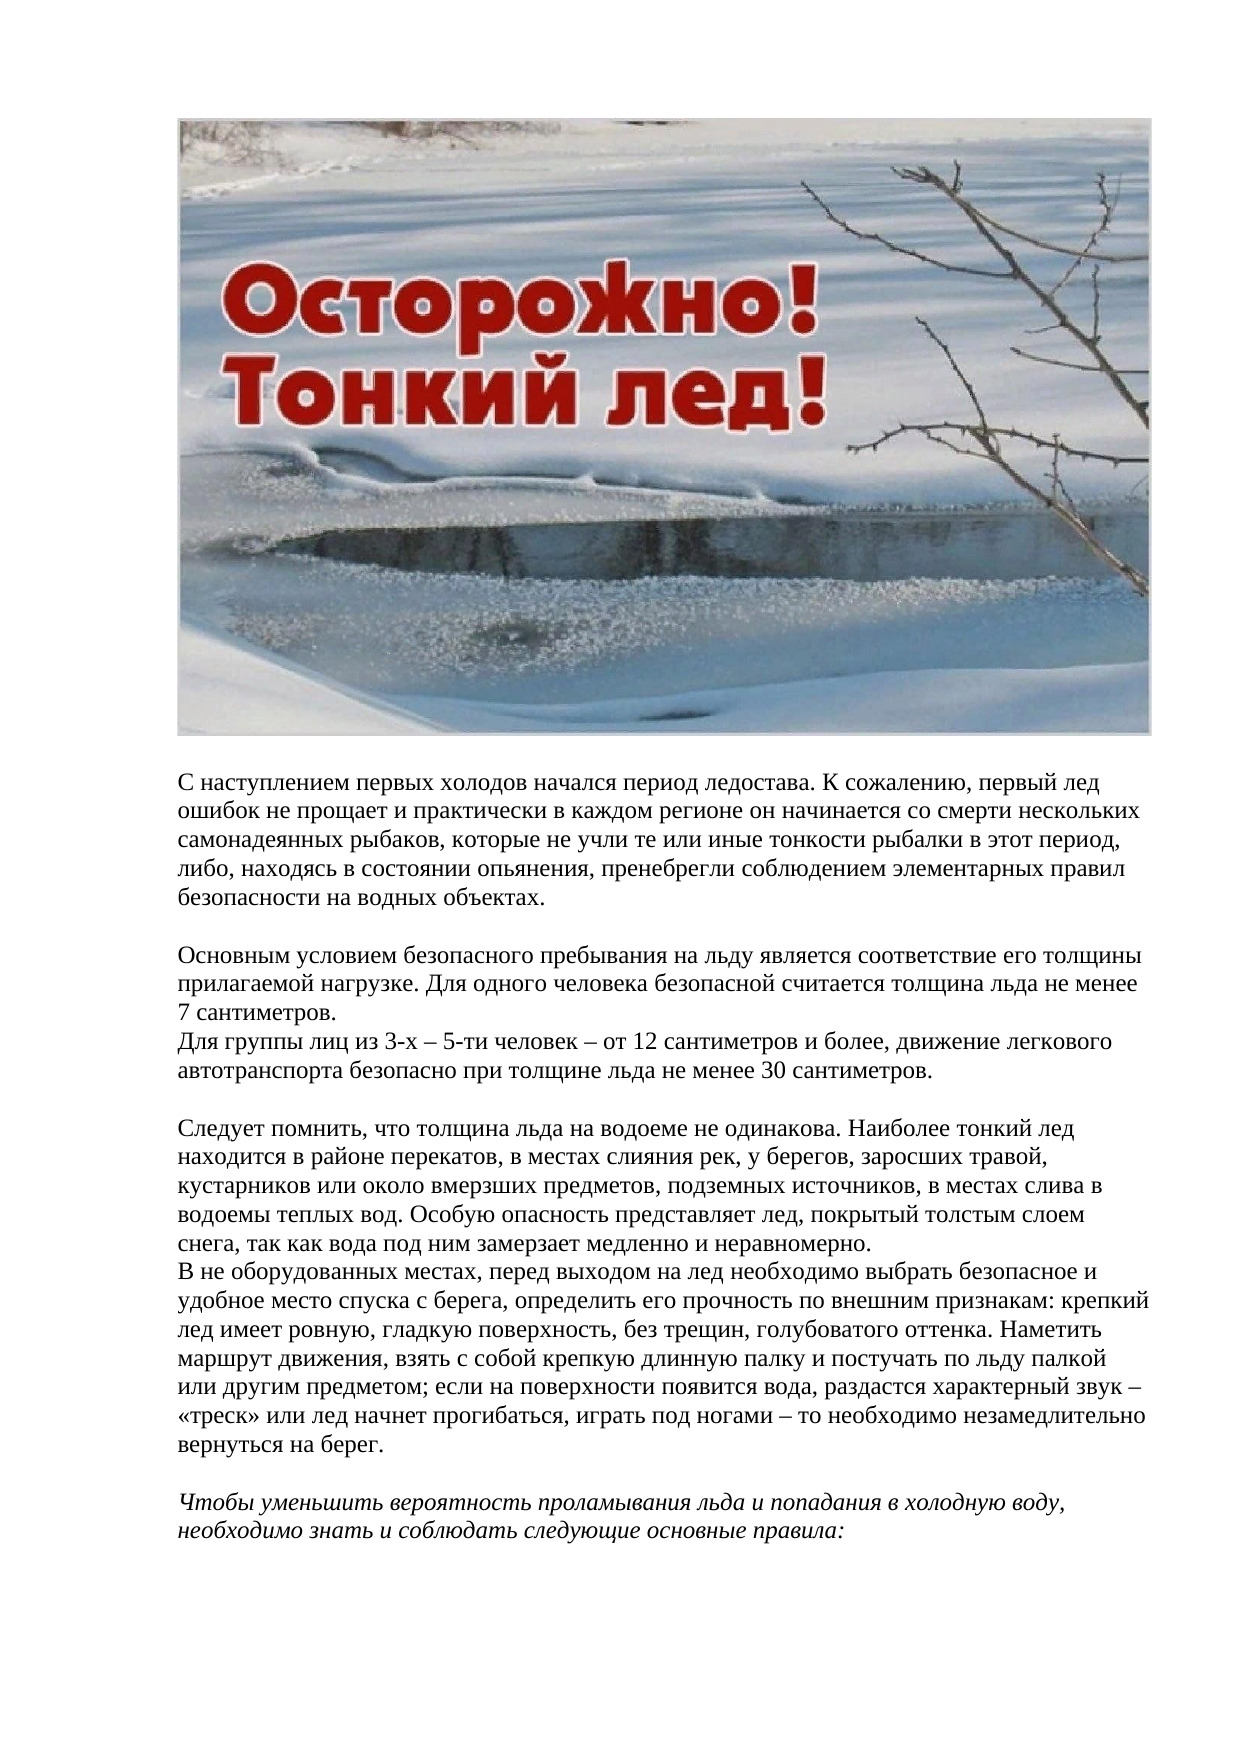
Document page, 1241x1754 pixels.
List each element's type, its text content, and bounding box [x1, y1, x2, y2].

text С наступлением первых холодов начался период ледостава. К сожалению, первый лед ошибок не прощает и практически в каждом регионе он начинается со смерти нескольких самонадеянных рыбаков, которые не учли те или иные тонкости рыбалки в этот период, либо, находясь в состоянии опьянения, пренебрегли соблюдением элементарных правил безопасности на водных объектах. [177, 767, 1152, 911]
picture [177, 118, 1152, 736]
text Чтобы уменьшить вероятность проламывания льда и попадания в холодную воду, необходимо знать и соблюдать следующие основные правила: [177, 1487, 1152, 1544]
text Основным условием безопасного пребывания на льду является соответствие его толщины прилагаемой нагрузке. Для одного человека безопасной считается толщина льда не менее 7 сантиметров. Для группы лиц из 3-х – 5-ти человек – от 12 сантиметров и более, движение легкового автотранспорта безопасно при толщине льда не менее 30 сантиметров. [177, 940, 1152, 1083]
text Следует помнить, что толщина льда на водоеме не одинакова. Наиболее тонкий лед находится в районе перекатов, в местах слияния рек, у берегов, заросших травой, кустарников или около вмерзших предметов, подземных источников, в местах слива в водоемы теплых вод. Особую опасность представляет лед, покрытый толстым слоем снега, так как вода под ним замерзает медленно и неравномерно. В не оборудованных местах, перед выходом на лед необходимо выбрать безопасное и удобное место спуска с берега, определить его прочность по внешним признакам: крепкий лед имеет ровную, гладкую поверхность, без трещин, голубоватого оттенка. Наметить маршрут движения, взять с собой крепкую длинную палку и постучать по льду палкой или другим предметом; если на поверхности появится вода, раздастся характерный звук – «треск» или лед начнет прогибаться, играть под ногами – то необходимо незамедлительно вернуться на берег. [177, 1113, 1152, 1458]
